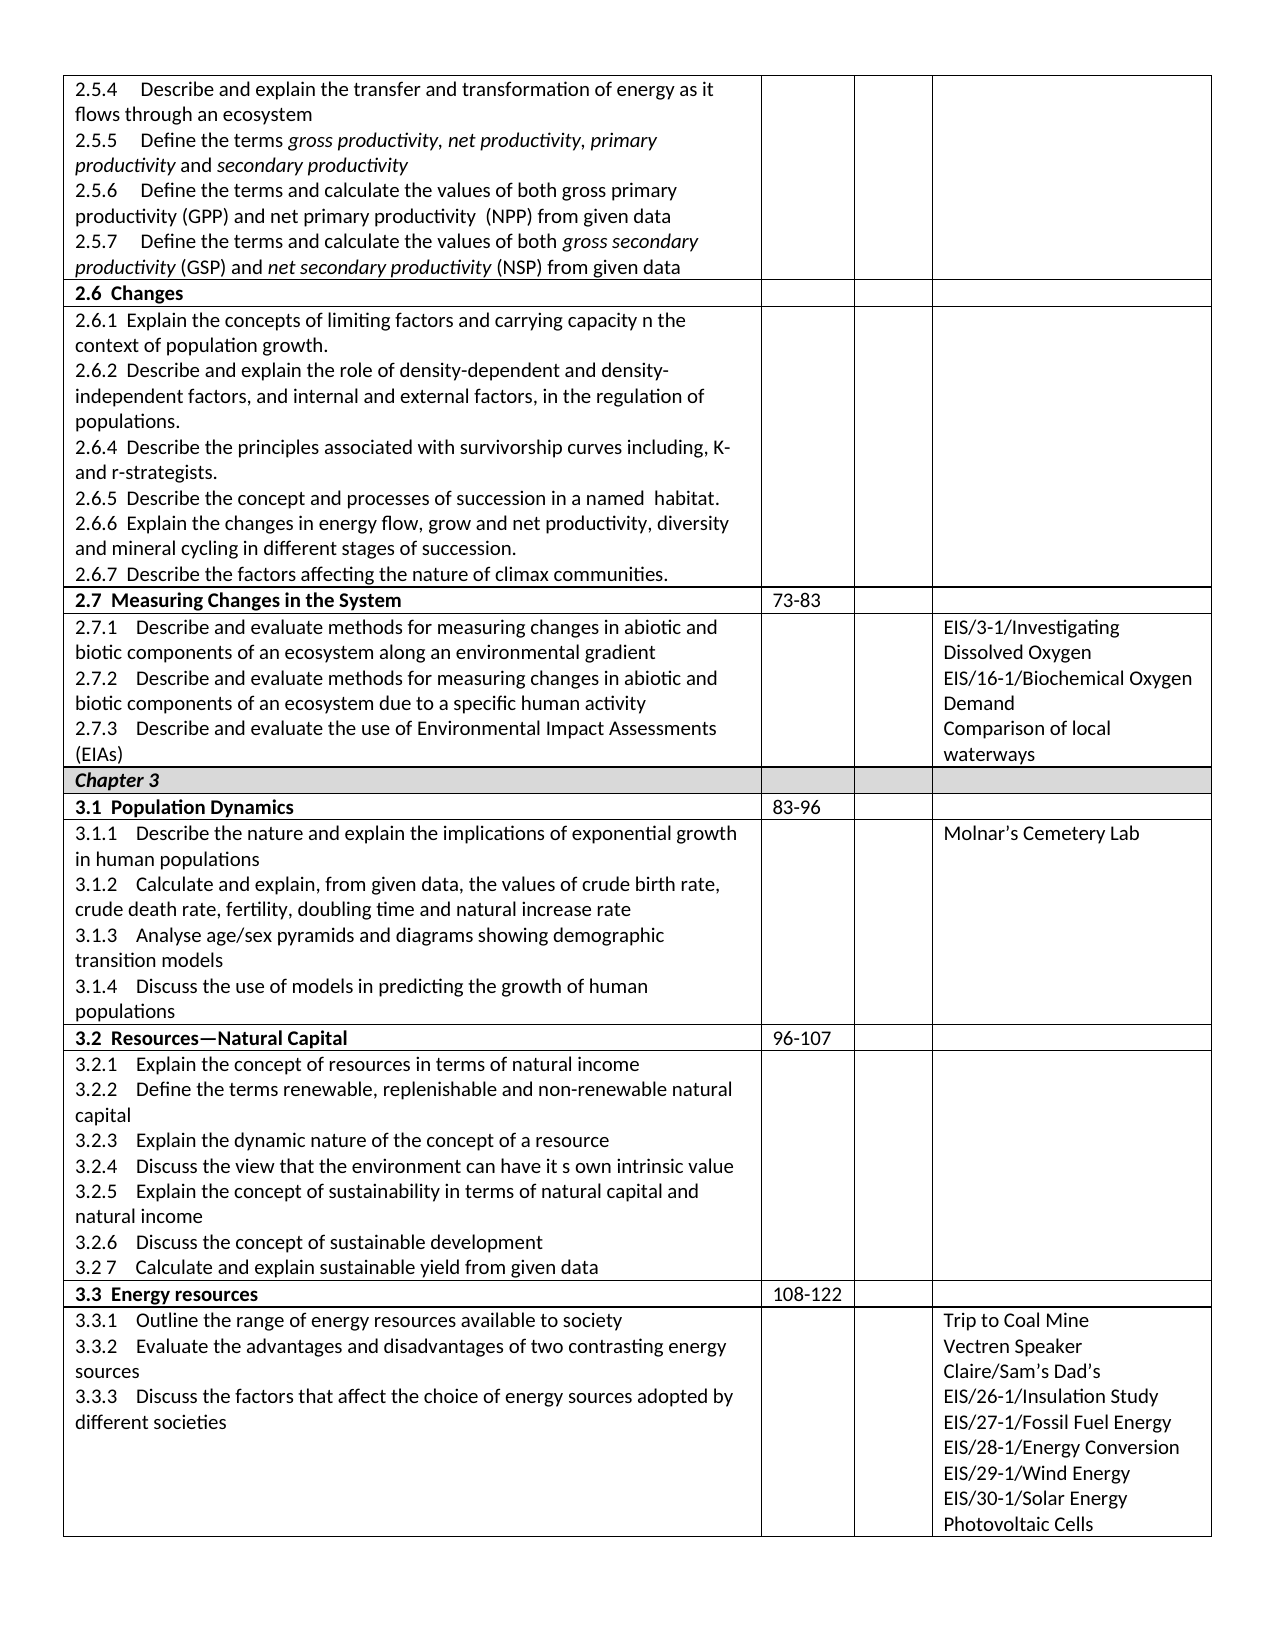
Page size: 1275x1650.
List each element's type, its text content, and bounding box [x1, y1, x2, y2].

table_cell [762, 1308, 854, 1536]
table_cell 3.1.1 Describe the nature and explain the implications of exponential growth in human populations 3.1.2 Calculate and explain, from given data, the values of crude birth rate, crude death rate, fertility, doubling time and natural increase rate 3.1.3 Analyse age/sex pyramids and diagrams showing demographic transition models 3.1.4 Discuss the use of models in predicting the growth of human populations [64, 820, 761, 1024]
table_cell [762, 768, 854, 793]
table_cell [933, 1281, 1211, 1306]
table_cell [855, 768, 932, 793]
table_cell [64, 1308, 761, 1536]
table_cell [933, 768, 1211, 793]
table_cell 73-83 [762, 588, 854, 613]
table_cell 3.3 Energy resources [64, 1281, 761, 1306]
table_cell [855, 1281, 932, 1306]
table_cell [933, 1025, 1211, 1050]
table_cell EIS/3-1/Investigating Dissolved Oxygen EIS/16-1/Biochemical Oxygen Demand Comparison of local waterways [933, 614, 1211, 766]
table_cell [933, 1051, 1211, 1280]
table_cell [855, 588, 932, 613]
table_cell [855, 76, 932, 279]
table_cell [855, 1025, 932, 1050]
table_cell 2.6 Changes [64, 280, 761, 306]
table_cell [933, 1308, 1211, 1536]
table_cell [855, 1308, 932, 1536]
table_cell 3.2.1 Explain the concept of resources in terms of natural income 3.2.2 Define the terms renewable, replenishable and non-renewable natural capital 3.2.3 Explain the dynamic nature of the concept of a resource 3.2.4 Discuss the view that the environment can have it s own intrinsic value 3.2.5 Explain the concept of sustainability in terms of natural capital and natural income 3.2.6 Discuss the concept of sustainable development 3.2 7 Calculate and explain sustainable yield from given data [64, 1051, 761, 1280]
table_cell [933, 280, 1211, 306]
table_cell [933, 794, 1211, 819]
table_cell Molnar’s Cemetery Lab [933, 820, 1211, 1024]
table_cell Chapter 3 [64, 768, 761, 793]
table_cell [64, 76, 761, 279]
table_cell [933, 76, 1211, 279]
table_cell [855, 820, 932, 1024]
table_cell 2.7 Measuring Changes in the System [64, 588, 761, 613]
table_cell [762, 614, 854, 766]
table_cell 2.7.1 Describe and evaluate methods for measuring changes in abiotic and biotic components of an ecosystem along an environmental gradient 2.7.2 Describe and evaluate methods for measuring changes in abiotic and biotic components of an ecosystem due to a specific human activity 2.7.3 Describe and evaluate the use of Environmental Impact Assessments (EIAs) [64, 614, 761, 766]
table_cell 2.6.1 Explain the concepts of limiting factors and carrying capacity n the context of population growth. 2.6.2 Describe and explain the role of density-dependent and density-independent factors, and internal and external factors, in the regulation of populations. 2.6.4 Describe the principles associated with survivorship curves including, K- and r-strategists. 2.6.5 Describe the concept and processes of succession in a named habitat. 2.6.6 Explain the changes in energy flow, grow and net productivity, diversity and mineral cycling in different stages of succession. 2.6.7 Describe the factors affecting the nature of climax communities. [64, 307, 761, 586]
table_cell [855, 280, 932, 306]
table_cell [762, 76, 854, 279]
table_cell [762, 280, 854, 306]
table_cell [762, 1051, 854, 1280]
table_cell [855, 794, 932, 819]
table_cell [762, 307, 854, 586]
table_cell 83-96 [762, 794, 854, 819]
table_cell 3.2 Resources—Natural Capital [64, 1025, 761, 1050]
table_cell [762, 820, 854, 1024]
table_cell [933, 588, 1211, 613]
table_cell 96-107 [762, 1025, 854, 1050]
table_cell 108-122 [762, 1281, 854, 1306]
table_cell [855, 614, 932, 766]
table_cell 3.1 Population Dynamics [64, 794, 761, 819]
table_cell [855, 307, 932, 586]
table_cell [933, 307, 1211, 586]
table_cell [855, 1051, 932, 1280]
